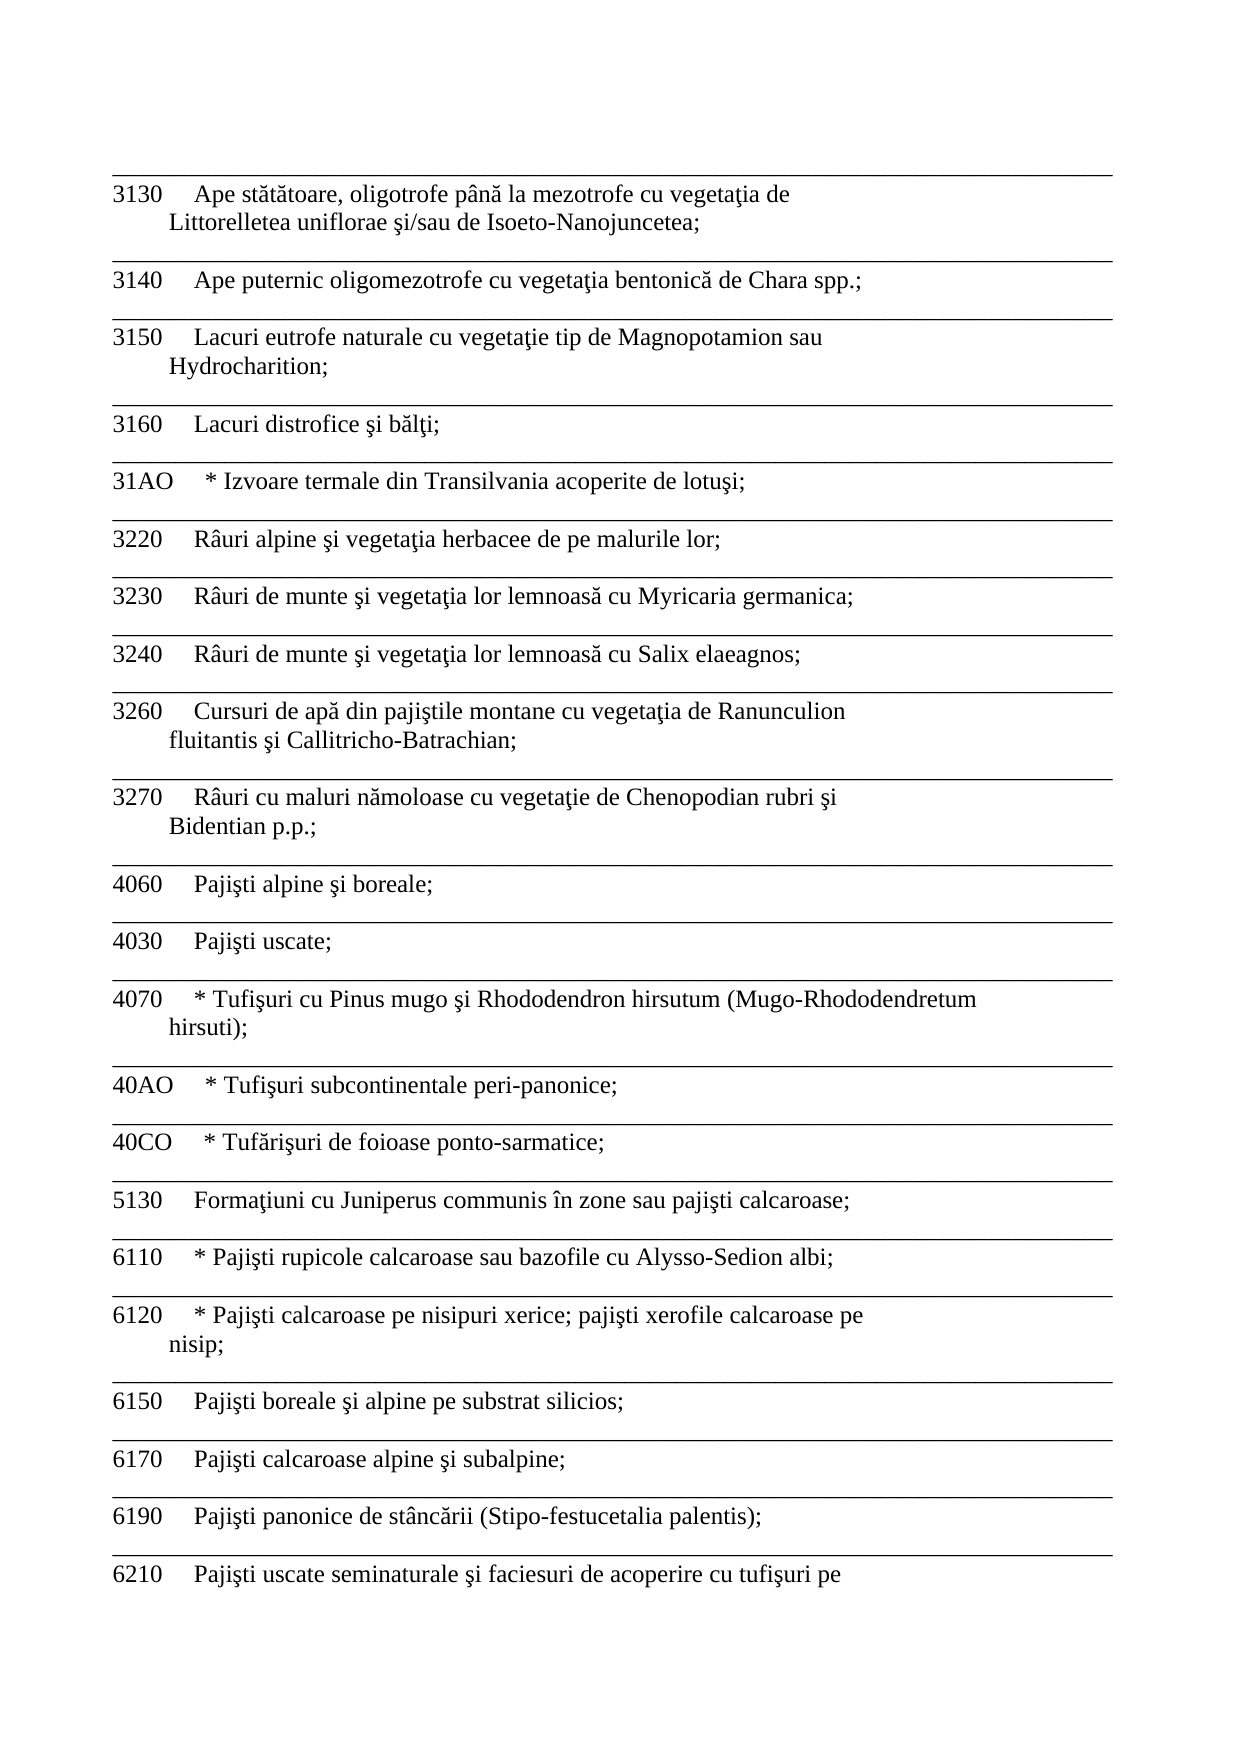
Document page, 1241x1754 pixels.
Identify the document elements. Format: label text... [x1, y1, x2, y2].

text ________________________________________________________________________________ [112, 610, 1128, 639]
text 6210 Pajişti uscate seminaturale şi faciesuri de acoperire cu tufişuri pe [112, 1559, 1128, 1587]
text 3260 Cursuri de apă din pajiştile montane cu vegetaţia de Ranunculion [112, 696, 1128, 725]
text 6190 Pajişti panonice de stâncării (Stipo-festucetalia palentis); [112, 1501, 1128, 1530]
text 3130 Ape stătătoare, oligotrofe până la mezotrofe cu vegetaţia de [112, 179, 1128, 207]
text 6120 * Pajişti calcaroase pe nisipuri xerice; pajişti xerofile calcaroase pe [112, 1300, 1128, 1329]
text ________________________________________________________________________________ [112, 754, 1128, 782]
text 6170 Pajişti calcaroase alpine şi subalpine; [112, 1444, 1128, 1472]
text 4030 Pajişti uscate; [112, 926, 1128, 955]
text ________________________________________________________________________________ [112, 380, 1128, 409]
text Hydrocharition; [112, 351, 1128, 380]
text 6150 Pajişti boreale şi alpine pe substrat silicios; [112, 1386, 1128, 1415]
text Littorelletea uniflorae şi/sau de Isoeto-Nanojuncetea; [112, 207, 1128, 236]
text ________________________________________________________________________________ [112, 1156, 1128, 1185]
text 4060 Pajişti alpine şi boreale; [112, 869, 1128, 897]
text ________________________________________________________________________________ [112, 1271, 1128, 1300]
text 3220 Râuri alpine şi vegetaţia herbacee de pe malurile lor; [112, 524, 1128, 552]
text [112, 150, 1128, 179]
text ________________________________________________________________________________ [112, 495, 1128, 524]
text Bidentian p.p.; [112, 811, 1128, 840]
text 40AO * Tufişuri subcontinentale peri-panonice; [112, 1070, 1128, 1099]
text ________________________________________________________________________________ [112, 955, 1128, 984]
text ________________________________________________________________________________ [112, 236, 1128, 265]
text ________________________________________________________________________________ [112, 897, 1128, 926]
text 31AO * Izvoare termale din Transilvania acoperite de lotuşi; [112, 466, 1128, 495]
text 3240 Râuri de munte şi vegetaţia lor lemnoasă cu Salix elaeagnos; [112, 639, 1128, 667]
text ________________________________________________________________________________ [112, 1041, 1128, 1070]
text ________________________________________________________________________________ [112, 1472, 1128, 1501]
text 3160 Lacuri distrofice şi bălţi; [112, 409, 1128, 437]
text ________________________________________________________________________________ [112, 1357, 1128, 1386]
text 3270 Râuri cu maluri nămoloase cu vegetaţie de Chenopodian rubri şi [112, 782, 1128, 811]
text ________________________________________________________________________________ [112, 840, 1128, 869]
text 3230 Râuri de munte şi vegetaţia lor lemnoasă cu Myricaria germanica; [112, 581, 1128, 610]
text 3140 Ape puternic oligomezotrofe cu vegetaţia bentonică de Chara spp.; [112, 265, 1128, 294]
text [112, 1530, 1128, 1559]
text ________________________________________________________________________________ [112, 437, 1128, 466]
text 3150 Lacuri eutrofe naturale cu vegetaţie tip de Magnopotamion sau [112, 322, 1128, 351]
text nisip; [112, 1329, 1128, 1357]
text ________________________________________________________________________________ [112, 667, 1128, 696]
text 6110 * Pajişti rupicole calcaroase sau bazofile cu Alysso-Sedion albi; [112, 1242, 1128, 1271]
text fluitantis şi Callitricho-Batrachian; [112, 725, 1128, 754]
text 4070 * Tufişuri cu Pinus mugo şi Rhododendron hirsutum (Mugo-Rhododendretum [112, 984, 1128, 1012]
text ________________________________________________________________________________ [112, 1415, 1128, 1444]
text 40CO * Tufărişuri de foioase ponto-sarmatice; [112, 1127, 1128, 1156]
text ________________________________________________________________________________ [112, 1099, 1128, 1127]
text hirsuti); [112, 1012, 1128, 1041]
text ________________________________________________________________________________ [112, 294, 1128, 322]
text 5130 Formaţiuni cu Juniperus communis în zone sau pajişti calcaroase; [112, 1185, 1128, 1214]
text ________________________________________________________________________________ [112, 552, 1128, 581]
text ________________________________________________________________________________ [112, 1214, 1128, 1242]
